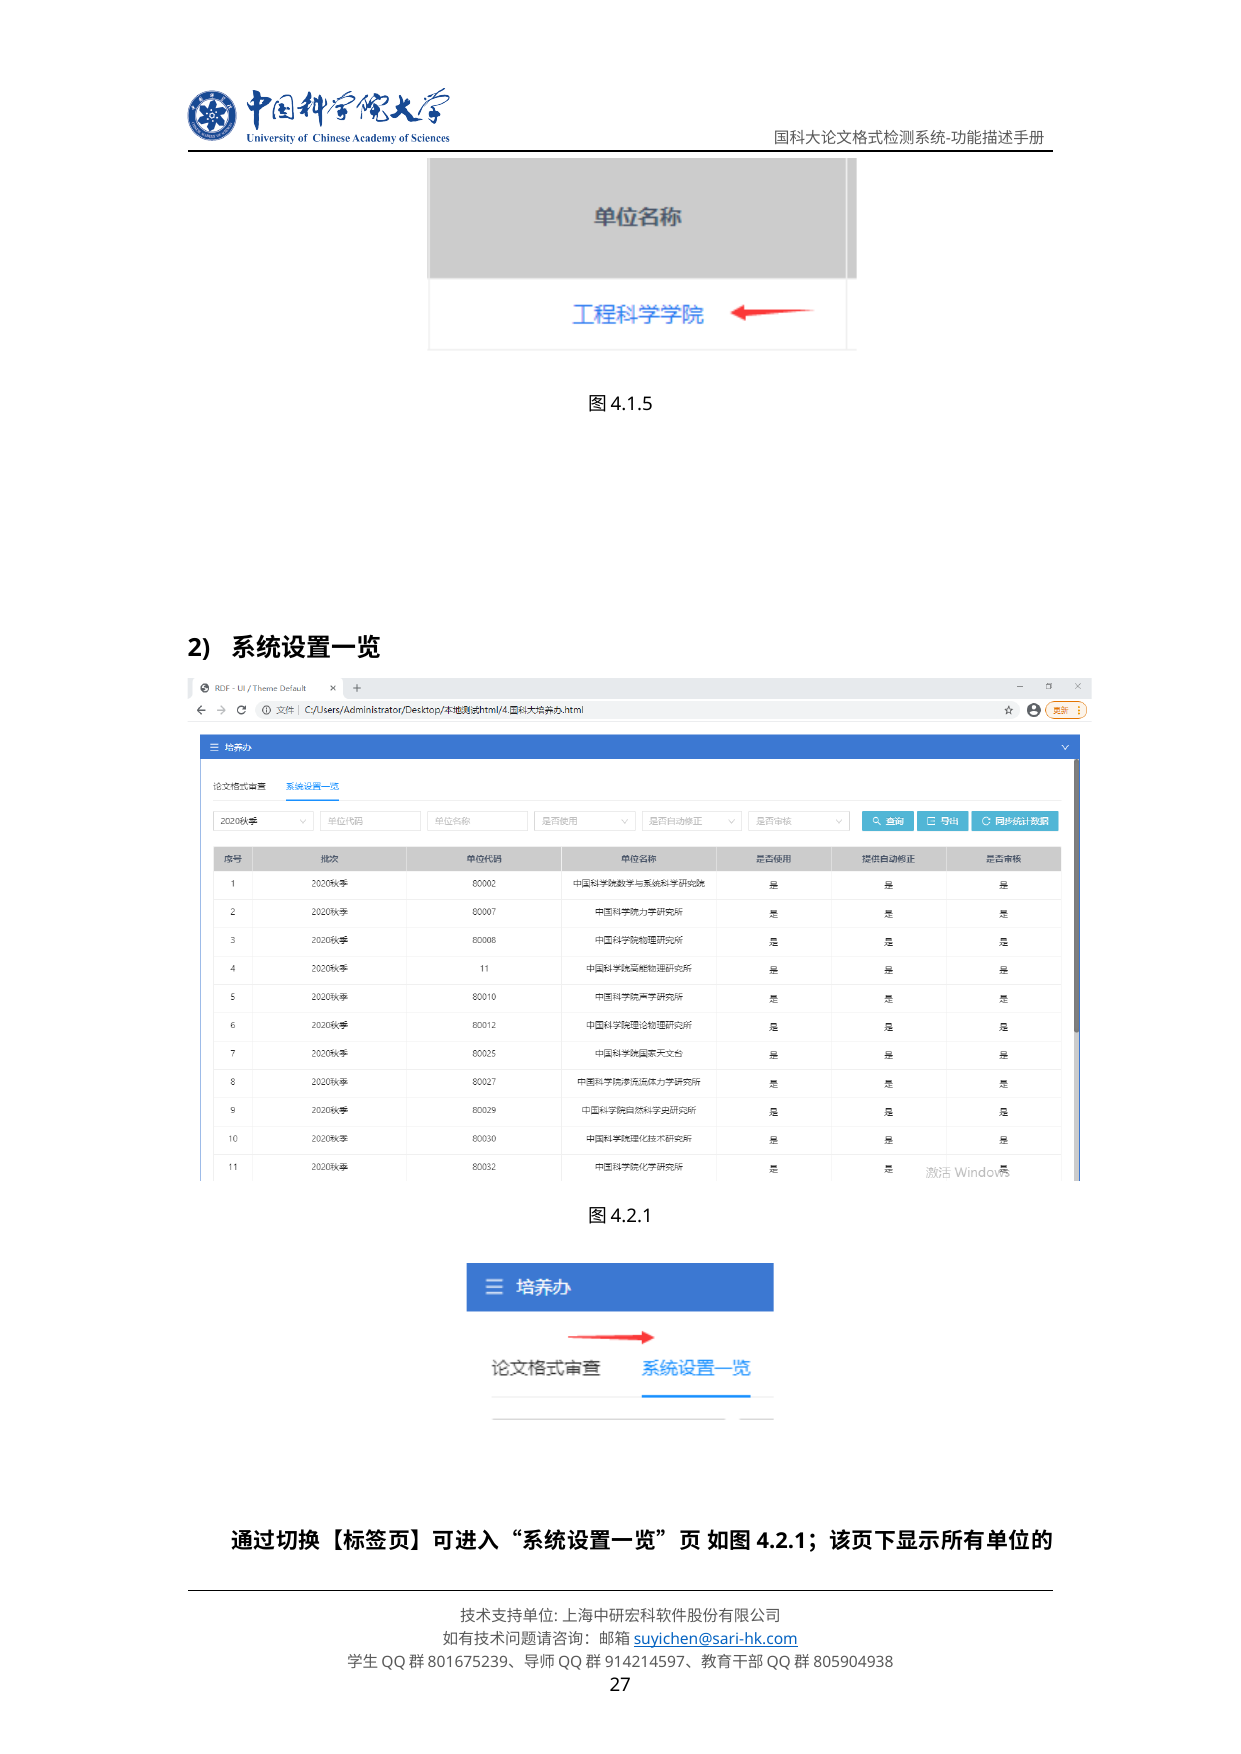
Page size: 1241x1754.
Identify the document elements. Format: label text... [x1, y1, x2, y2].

text 图4.2.1 [187, 1198, 1053, 1231]
text 通过切换【标签页】可进入“系统设置一览”页 如图4.2.1；该页下显示所有单位的设置情况包含，“是否使用”、“是否提供”、“是否审核“ 3项设定，该设定与教育干部系统设置所描述的信息一致，对应设定只能由教育干部完成； [187, 1523, 1053, 1556]
picture [427, 158, 857, 354]
text 图4.1.5 [187, 386, 1053, 418]
picture [187, 678, 1092, 1181]
picture [466, 1263, 774, 1420]
picture [187, 88, 450, 144]
list 系统设置一览 [187, 613, 1053, 678]
